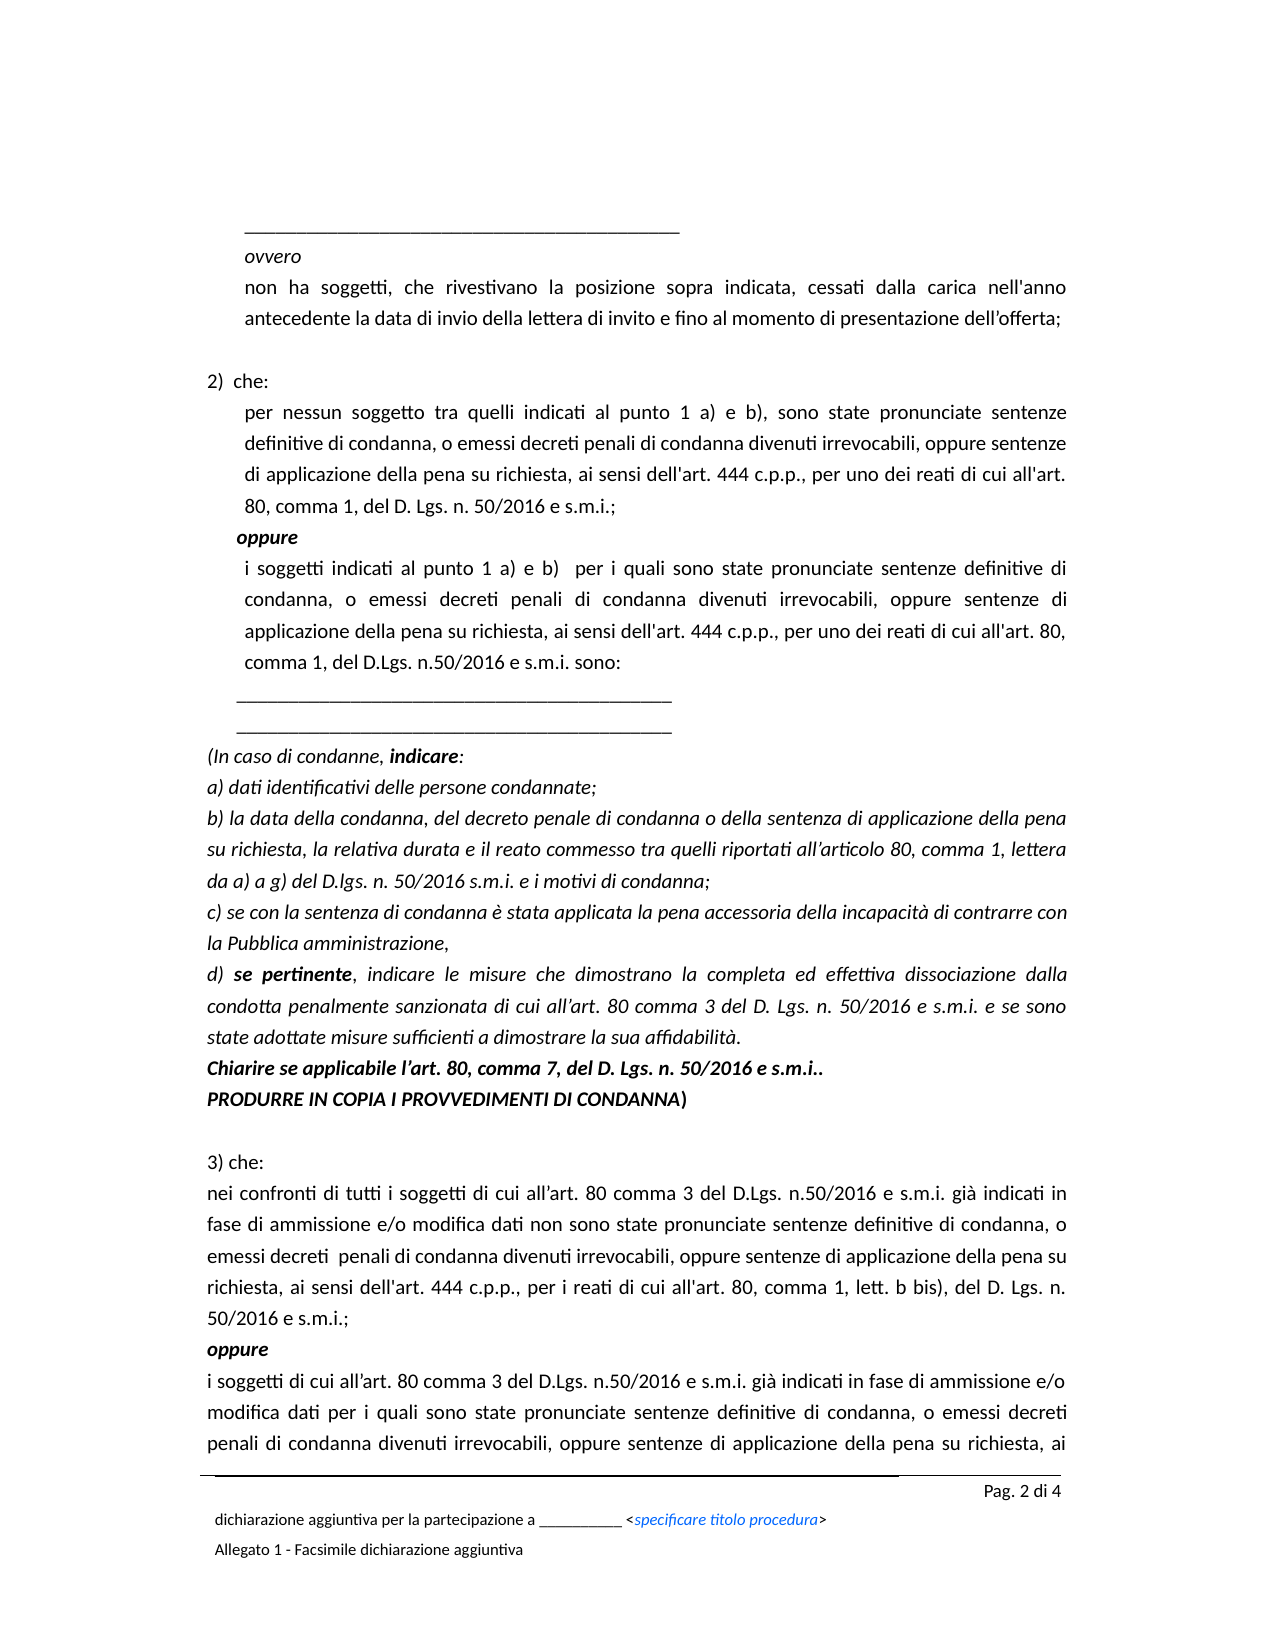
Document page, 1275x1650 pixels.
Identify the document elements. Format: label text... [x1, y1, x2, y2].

list nei confronti di tutti i soggetti di cui all’art. 80 comma 3 del D.Lgs. n.50/2016 e s.m.i. già indicati in fase di ammissione e/o modifica dati non sono state pronunciate sentenze definitive di condanna, o emessi decreti penali di condanna divenuti irrevocabili, oppure sentenze di applicazione della pena su richiesta, ai sensi dell'art. 444 c.p.p., per i reati di cui all'art. 80, comma 1, lett. b bis), del D. Lgs. n. 50/2016 e s.m.i.; [207, 1176, 1068, 1332]
list (In caso di condanne, indicare: [207, 738, 1068, 769]
text per nessun soggetto tra quelli indicati al punto 1 a) e b), sono state pronunciate sentenze definitive di condanna, o emessi decreti penali di condanna divenuti irrevocabili, oppure sentenze di applicazione della pena su richiesta, ai sensi dell'art. 444 c.p.p., per uno dei reati di cui all'art. 80, comma 1, del D. Lgs. n. 50/2016 e s.m.i.; [244, 394, 1068, 519]
list PRODURRE IN COPIA I PROVVEDIMENTI DI CONDANNA) [207, 1082, 1068, 1113]
list __________________________________________ [207, 707, 1068, 738]
list __________________________________________ [207, 676, 1068, 707]
list ovvero [244, 238, 1068, 269]
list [207, 1363, 1068, 1457]
list 2) che: [207, 363, 1068, 394]
text non ha soggetti, che rivestivano la posizione sopra indicata, cessati dalla carica nell'anno antecedente la data di invio della lettera di invito e fino al momento di presentazione dell’offerta; [244, 269, 1068, 332]
list a) dati identificativi delle persone condannate; [207, 769, 1068, 801]
text oppure [207, 1332, 1068, 1363]
list d) se pertinente, indicare le misure che dimostrano la completa ed effettiva dissociazione dalla condotta penalmente sanzionata di cui all’art. 80 comma 3 del D. Lgs. n. 50/2016 e s.m.i. e se sono state adottate misure sufficienti a dimostrare la sua affidabilità. [207, 957, 1068, 1051]
list 3) che: [207, 1144, 1068, 1176]
text oppure [236, 519, 1068, 551]
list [244, 207, 1068, 238]
text i soggetti indicati al punto 1 a) e b) per i quali sono state pronunciate sentenze definitive di condanna, o emessi decreti penali di condanna divenuti irrevocabili, oppure sentenze di applicazione della pena su richiesta, ai sensi dell'art. 444 c.p.p., per uno dei reati di cui all'art. 80, comma 1, del D.Lgs. n.50/2016 e s.m.i. sono: [244, 551, 1068, 676]
list b) la data della condanna, del decreto penale di condanna o della sentenza di applicazione della pena su richiesta, la relativa durata e il reato commesso tra quelli riportati all’articolo 80, comma 1, lettera da a) a g) del D.lgs. n. 50/2016 s.m.i. e i motivi di condanna; [207, 801, 1068, 894]
list c) se con la sentenza di condanna è stata applicata la pena accessoria della incapacità di contrarre con la Pubblica amministrazione, [207, 894, 1068, 957]
list Chiarire se applicabile l’art. 80, comma 7, del D. Lgs. n. 50/2016 e s.m.i.. [207, 1051, 1068, 1082]
